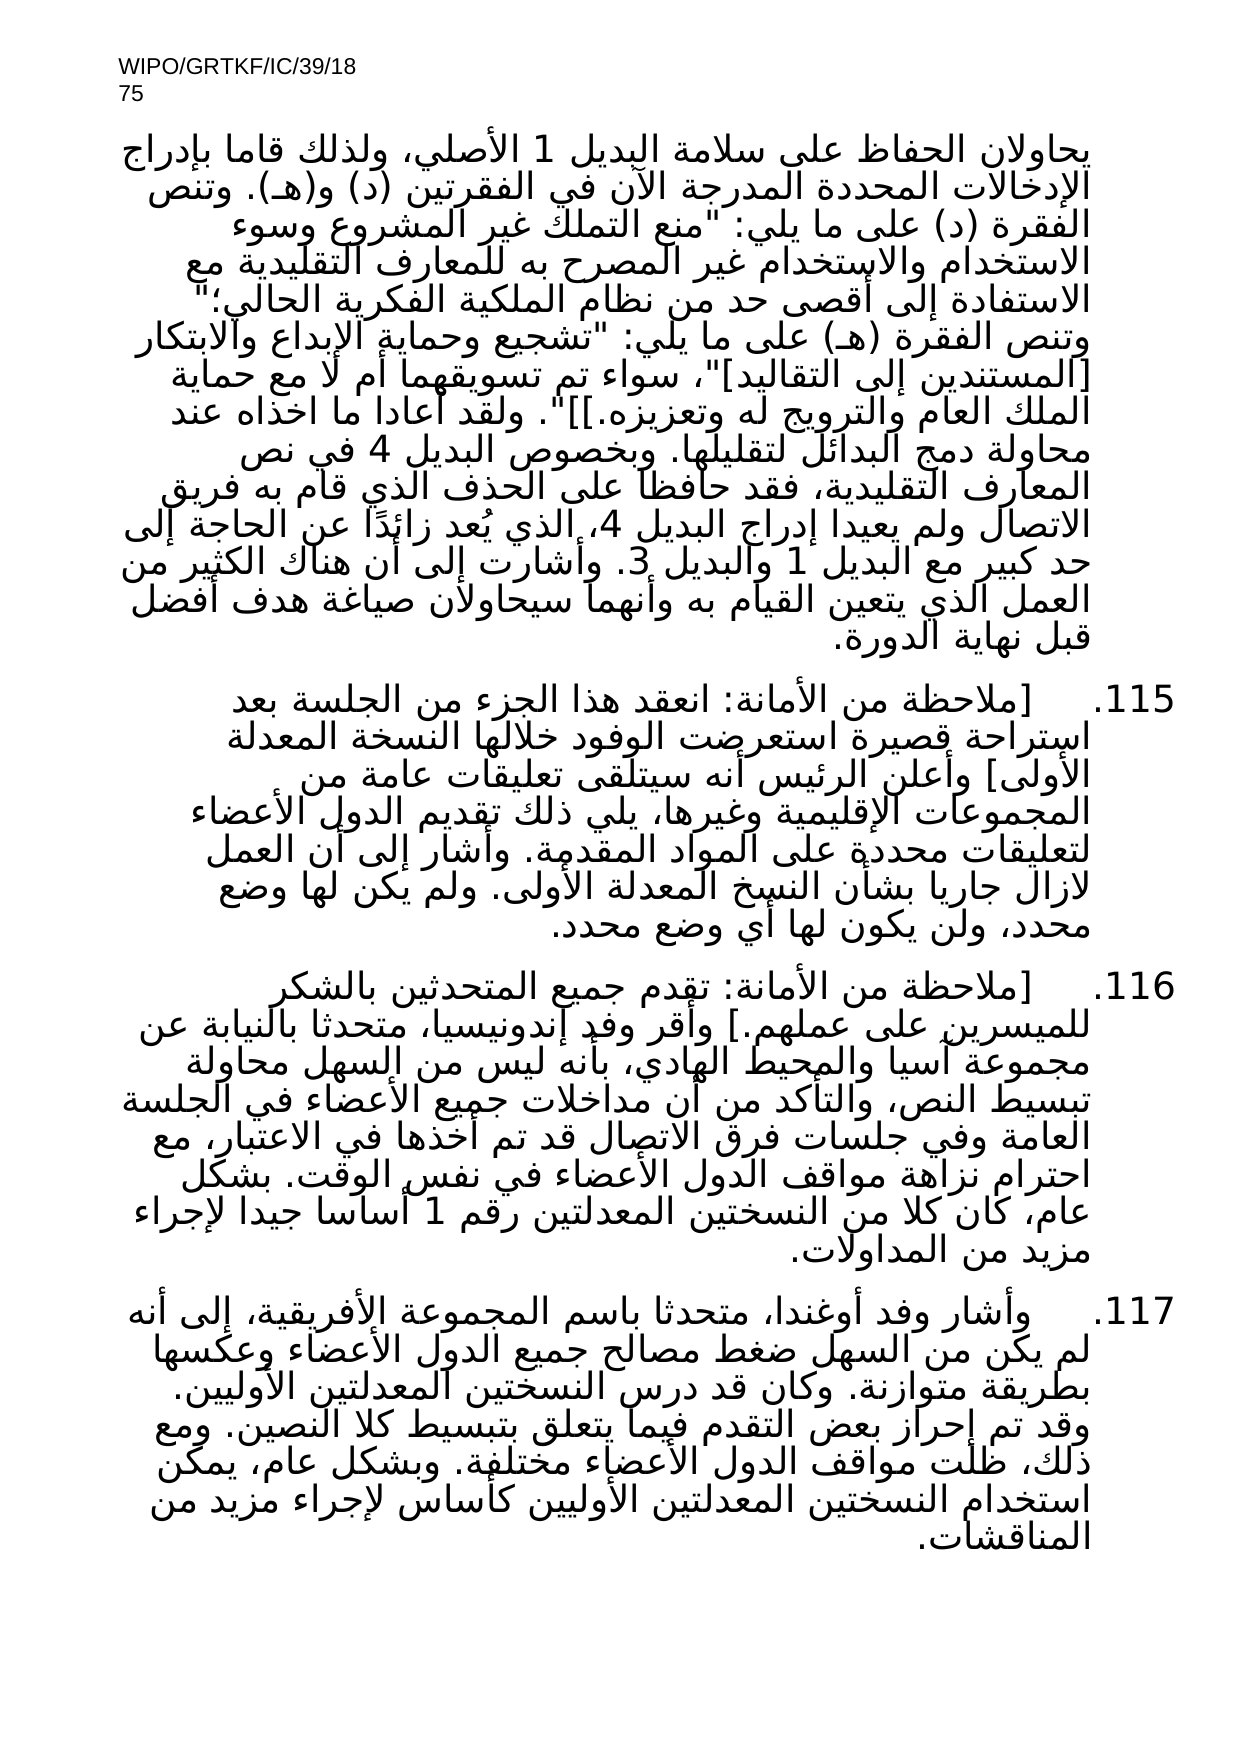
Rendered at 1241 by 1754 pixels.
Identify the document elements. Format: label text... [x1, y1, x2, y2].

text [ملاحظة من الأمانة: انعقد هذا الجزء من الجلسة بعد استراحة قصيرة استعرضت الوفود خلالها النسخة المعدلة الأولى] وأعلن الرئيس أنه سيتلقى تعليقات عامة من المجموعات الإقليمية وغيرها، يلي ذلك تقديم الدول الأعضاء لتعليقات محددة على المواد المقدمة. وأشار إلى أن العمل لازال جاريا بشأن النسخ المعدلة الأولى. ولم يكن لها وضع محدد، ولن يكون لها أي وضع محدد. [118, 682, 1092, 945]
text وأشار وفد أوغندا، متحدثا باسم المجموعة الأفريقية، إلى أنه لم يكن من السهل ضغط مصالح جميع الدول الأعضاء وعكسها بطريقة متوازنة. وكان قد درس النسختين المعدلتين الأوليين. وقد تم إحراز بعض التقدم فيما يتعلق بتبسيط كلا النصين. ومع ذلك، ظلت مواقف الدول الأعضاء مختلفة. وبشكل عام، يمكن استخدام النسختين المعدلتين الأوليين كأساس لإجراء مزيد من المناقشات. [118, 1295, 1092, 1557]
text [ملاحظة من الأمانة: تقدم جميع المتحدثين بالشكر للميسرين على عملهم.] وأقر وفد إندونيسيا، متحدثا بالنيابة عن مجموعة آسيا والمحيط الهادي، بأنه ليس من السهل محاولة تبسيط النص، والتأكد من أن مداخلات جميع الأعضاء في الجلسة العامة وفي جلسات فرق الاتصال قد تم أخذها في الاعتبار، مع احترام نزاهة مواقف الدول الأعضاء في نفس الوقت. بشكل عام، كان كلا من النسختين المعدلتين رقم 1 أساسا جيدا لإجراء مزيد من المداولات. [118, 970, 1092, 1270]
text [118, 132, 1092, 657]
